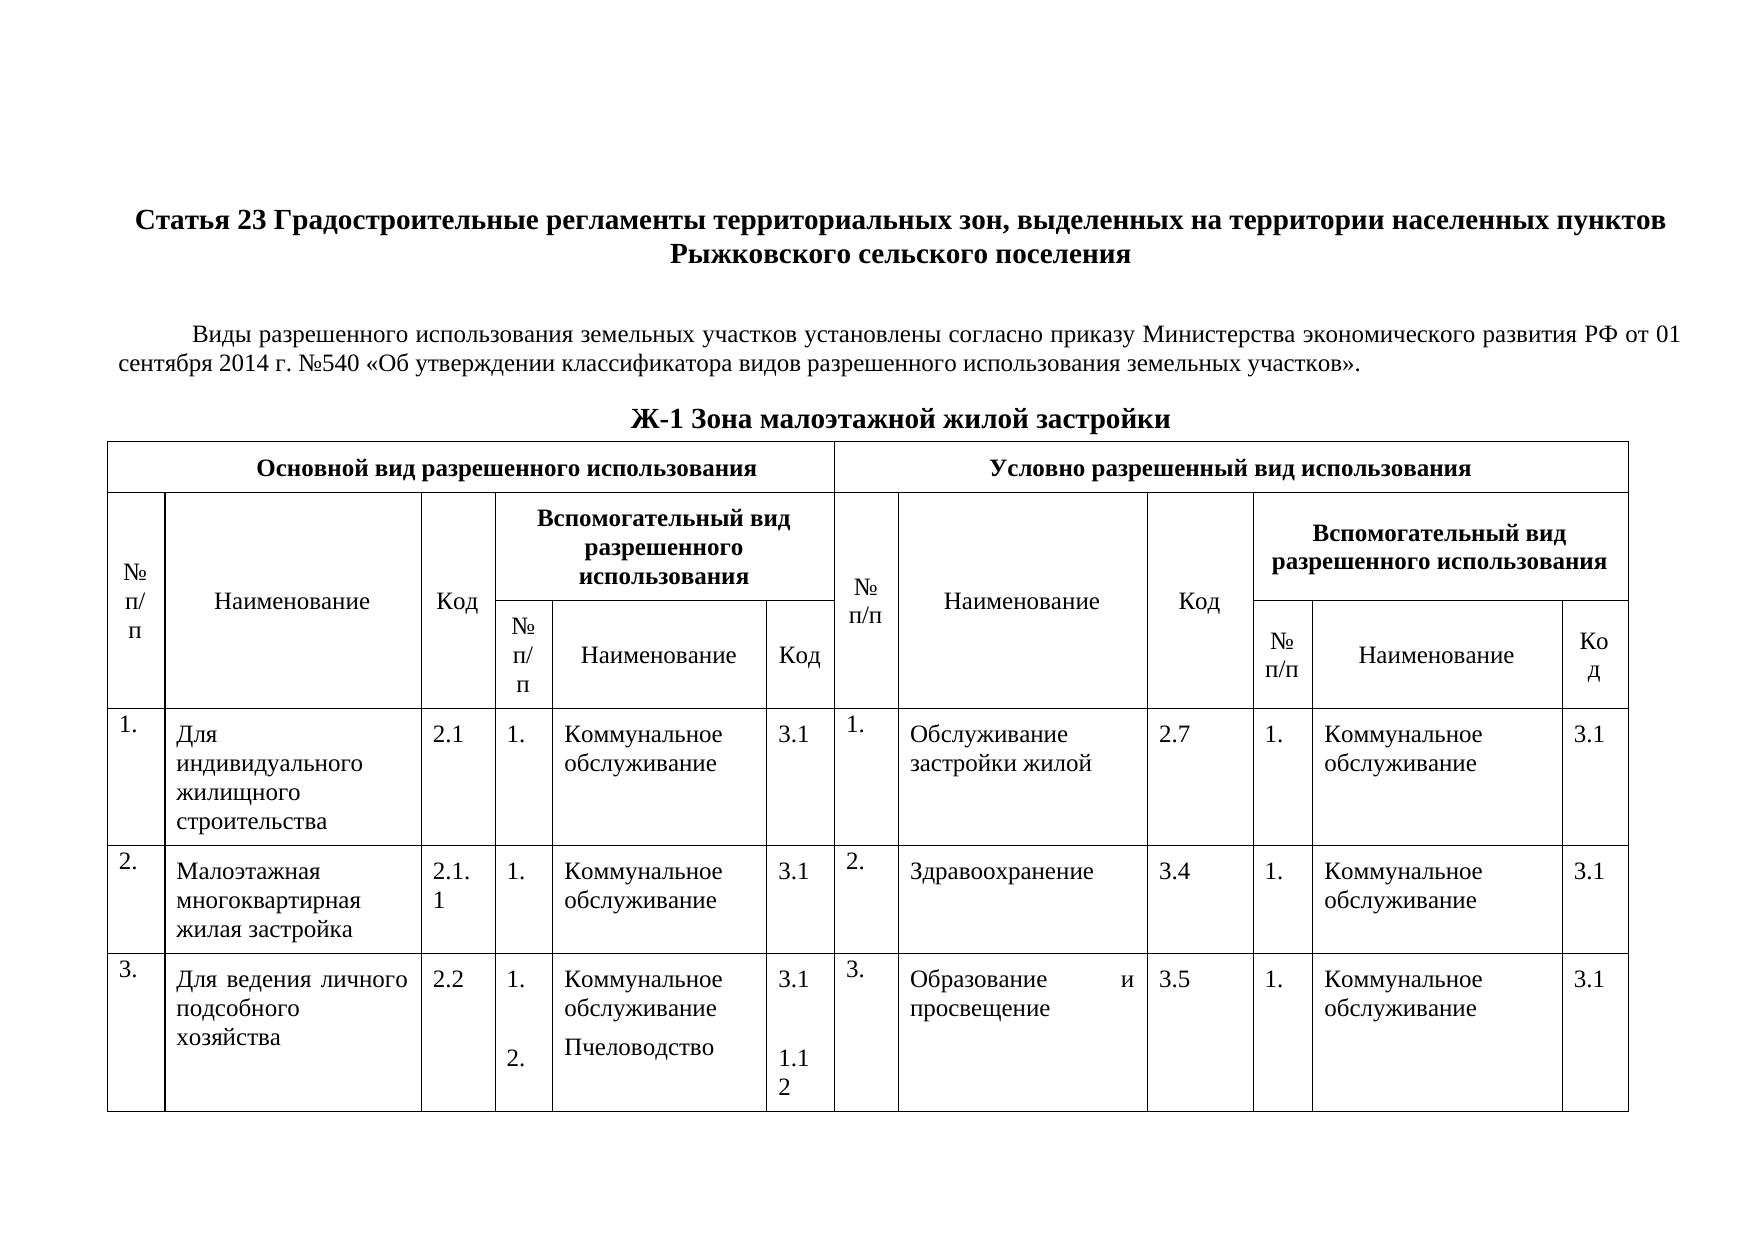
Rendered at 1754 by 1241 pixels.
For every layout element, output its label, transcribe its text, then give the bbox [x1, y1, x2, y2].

table_cell 1. 2. [496, 954, 552, 1111]
table_cell [835, 954, 898, 1111]
table_cell Коммунальное обслуживание [553, 846, 766, 953]
table_cell 1. [1254, 709, 1312, 845]
table_cell [835, 846, 898, 953]
table_cell Наименование [899, 493, 1147, 708]
table_cell № п/п [108, 493, 164, 708]
table_cell 3.1 1.12 [767, 954, 834, 1111]
table_cell 3.1 [1563, 846, 1628, 953]
table_cell 3.1 [767, 846, 834, 953]
table_cell Для индивидуального жилищного строительства [166, 709, 421, 845]
table_cell Код [422, 493, 495, 708]
table_cell Коммунальное обслуживание [1313, 846, 1562, 953]
table_cell 2.1 [422, 709, 495, 845]
table_cell Коммунальное обслуживание Пчеловодство [553, 954, 766, 1111]
table_cell Коммунальное обслуживание [1313, 954, 1562, 1111]
table_cell Наименование [1313, 601, 1562, 708]
table_header Основной вид разрешенного использования [108, 442, 834, 492]
table_cell 3.1 [767, 709, 834, 845]
table_cell [108, 846, 164, 953]
table_cell 1. [1254, 954, 1312, 1111]
table_cell № п/п [496, 601, 552, 708]
table_cell 2.1.1 [422, 846, 495, 953]
table_cell [108, 954, 164, 1111]
table_cell Коммунальное обслуживание [1313, 709, 1562, 845]
table_cell Наименование [166, 493, 421, 708]
table_cell Обслуживание застройки жилой [899, 709, 1147, 845]
subtitle Статья 23 Градостроительные регламенты территориальных зон, выделенных на территории населенных пунктов Рыжковского сельского поселения [118, 202, 1683, 269]
table_cell Наименование [553, 601, 766, 708]
table_cell № п/п [835, 493, 898, 708]
table_cell Малоэтажная многоквартирная жилая застройка [166, 846, 421, 953]
table_cell 1. [496, 846, 552, 953]
table_cell 2.2 [422, 954, 495, 1111]
table_cell Для ведения личного подсобного хозяйства [166, 954, 421, 1111]
table_cell Код [1563, 601, 1628, 708]
table_cell Коммунальное обслуживание [553, 709, 766, 845]
table_cell № п/п [1254, 601, 1312, 708]
table_cell Вспомогательный вид разрешенного использования [1254, 493, 1628, 600]
table_cell 3.1 [1563, 709, 1628, 845]
table_cell Вспомогательный вид разрешенного использования [496, 493, 834, 600]
table_cell 3.1 [1563, 954, 1628, 1111]
table_cell 1. [1254, 846, 1312, 953]
table_cell 3.5 [1148, 954, 1253, 1111]
table_cell Код [767, 601, 834, 708]
text Виды разрешенного использования земельных участков установлены согласно приказу Министерства экономического развития РФ от 01 сентября 2014 г. №540 «Об утверждении классификатора видов разрешенного использования земельных участков». [118, 319, 1683, 376]
table_cell Здравоохранение [899, 846, 1147, 953]
table_cell [108, 709, 164, 845]
table_cell 3.4 [1148, 846, 1253, 953]
table_cell 2.7 [1148, 709, 1253, 845]
subtitle Ж-1 Зона малоэтажной жилой застройки [118, 401, 1683, 435]
table_cell Код [1148, 493, 1253, 708]
table_cell [835, 709, 898, 845]
table_cell 1. [496, 709, 552, 845]
table_cell Образование и просвещение [899, 954, 1147, 1111]
table_header Условно разрешенный вид использования [835, 442, 1628, 492]
